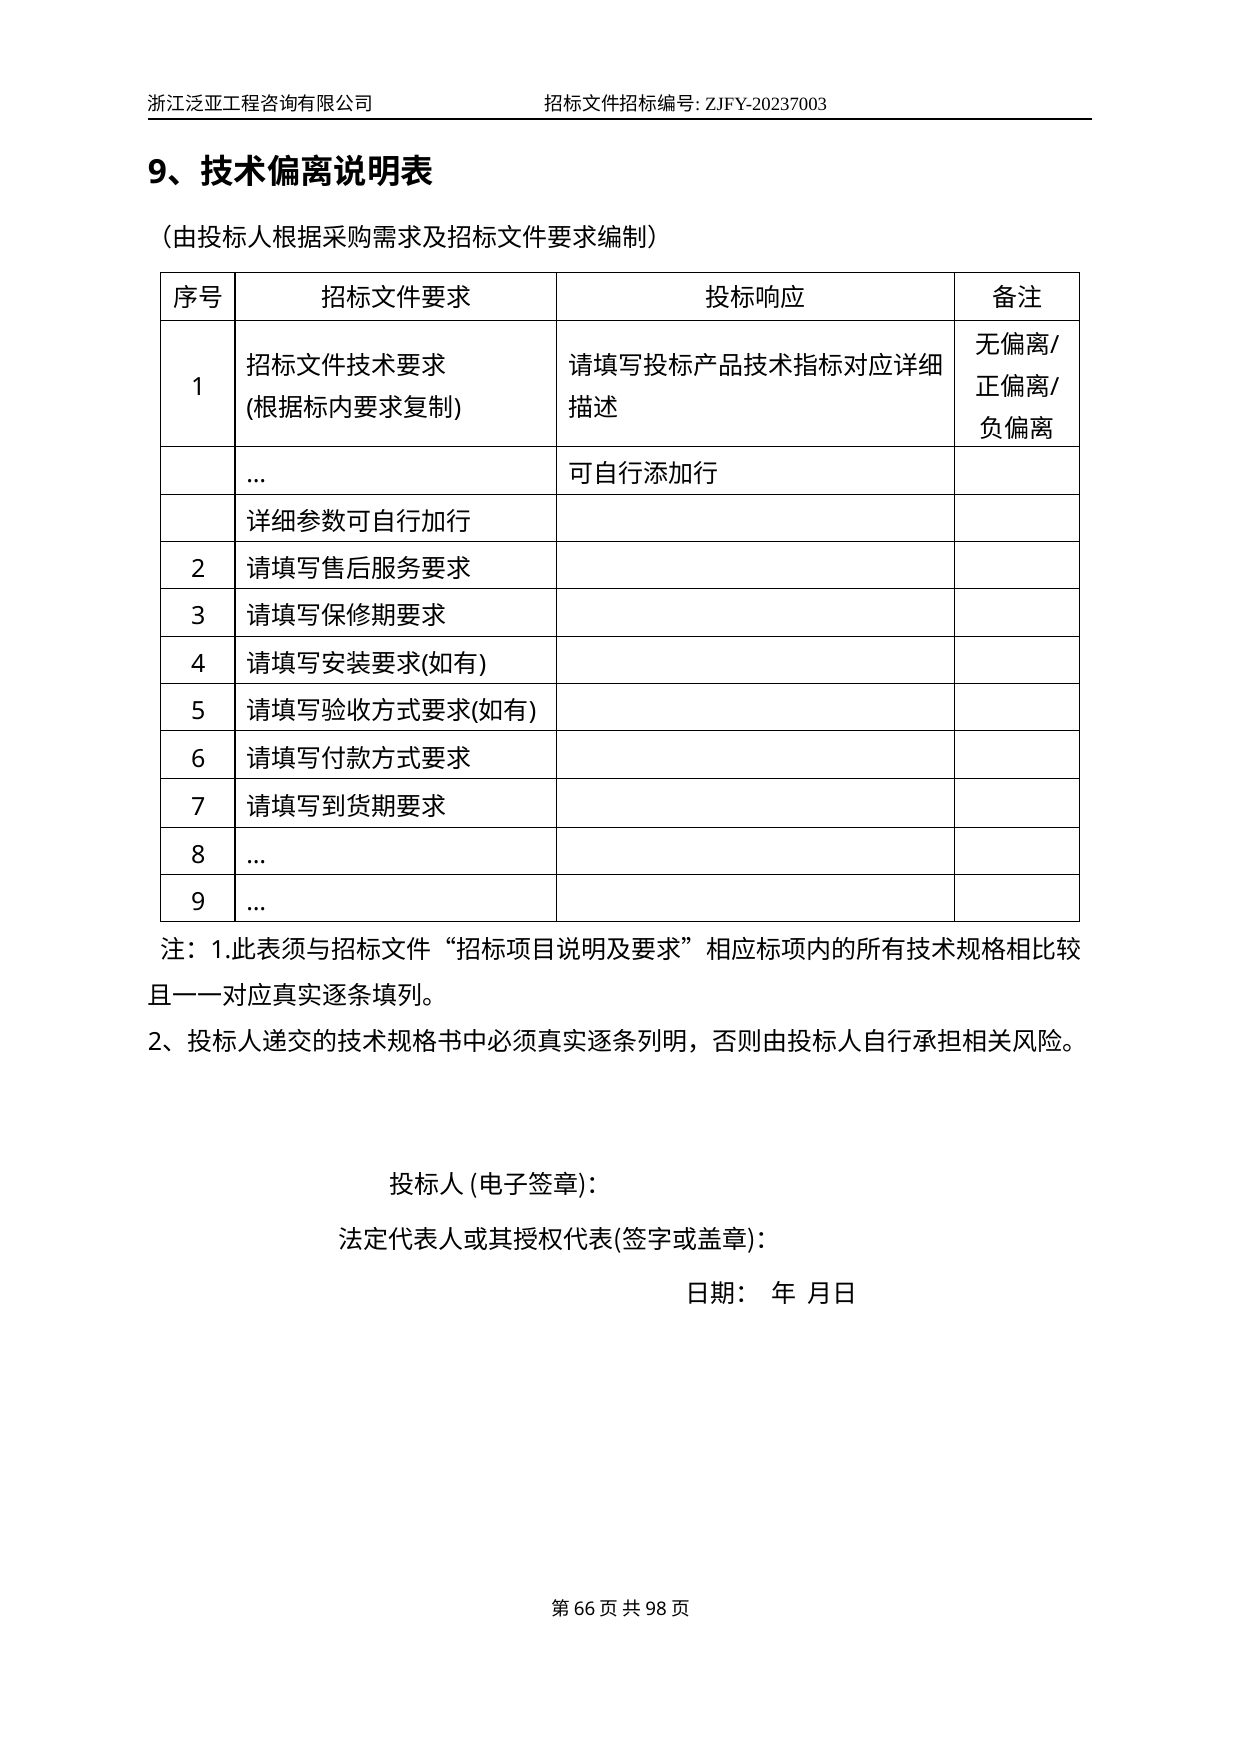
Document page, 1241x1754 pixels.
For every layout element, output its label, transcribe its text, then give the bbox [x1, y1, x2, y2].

table_cell [161, 495, 234, 541]
table_header 备注 [955, 273, 1079, 319]
text 日期： 年 月日 [148, 1273, 1092, 1310]
table_cell [955, 447, 1079, 493]
text 法定代表人或其授权代表(签字或盖章)： [148, 1219, 1092, 1255]
table_cell 7 [161, 779, 234, 827]
text 注：1.此表须与招标文件“招标项目说明及要求”相应标项内的所有技术规格相比较且一一对应真实逐条填列。 [148, 922, 1092, 1013]
table_cell … [236, 875, 556, 921]
table_cell [557, 542, 954, 588]
table_cell 8 [161, 828, 234, 873]
table_cell 9 [161, 875, 234, 921]
table_cell 详细参数可自行加行 [236, 495, 556, 541]
table_cell [955, 495, 1079, 541]
text 9、技术偏离说明表 [148, 145, 1092, 193]
table_cell 4 [161, 637, 234, 682]
table_cell [955, 828, 1079, 873]
table_cell [557, 495, 954, 541]
table_cell 3 [161, 589, 234, 636]
table_header 招标文件要求 [236, 273, 556, 319]
table_cell [557, 589, 954, 636]
table_cell … [236, 447, 556, 493]
table_cell [955, 779, 1079, 827]
text 投标人 (电子签章)： [148, 1165, 1092, 1201]
table_cell [955, 684, 1079, 730]
table_cell [557, 828, 954, 873]
table_cell [955, 589, 1079, 636]
table_cell 请填写售后服务要求 [236, 542, 556, 588]
table_cell … [236, 828, 556, 873]
table_cell 招标文件技术要求 (根据标内要求复制) [236, 321, 556, 446]
table_cell 1 [161, 321, 234, 446]
table_cell [557, 779, 954, 827]
table_cell [557, 637, 954, 682]
table_cell 无偏离/正偏离/负偏离 [955, 321, 1079, 446]
table_header 序号 [161, 273, 234, 319]
table_header 投标响应 [557, 273, 954, 319]
table_cell 请填写保修期要求 [236, 589, 556, 636]
table_cell 5 [161, 684, 234, 730]
table_cell [557, 731, 954, 778]
text 2、投标人递交的技术规格书中必须真实逐条列明，否则由投标人自行承担相关风险。 [148, 1013, 1092, 1059]
table_cell 2 [161, 542, 234, 588]
table_cell [955, 875, 1079, 921]
table_cell [161, 447, 234, 493]
table_cell 请填写投标产品技术指标对应详细描述 [557, 321, 954, 446]
table_cell [955, 637, 1079, 682]
table_cell [955, 542, 1079, 588]
text （由投标人根据采购需求及招标文件要求编制） [148, 218, 1092, 254]
table_cell [955, 731, 1079, 778]
table_cell 请填写验收方式要求(如有) [236, 684, 556, 730]
table_cell [557, 684, 954, 730]
table_cell 请填写安装要求(如有) [236, 637, 556, 682]
table_cell 请填写付款方式要求 [236, 731, 556, 778]
table_cell 可自行添加行 [557, 447, 954, 493]
table_cell 6 [161, 731, 234, 778]
table_cell 请填写到货期要求 [236, 779, 556, 827]
table_cell [557, 875, 954, 921]
